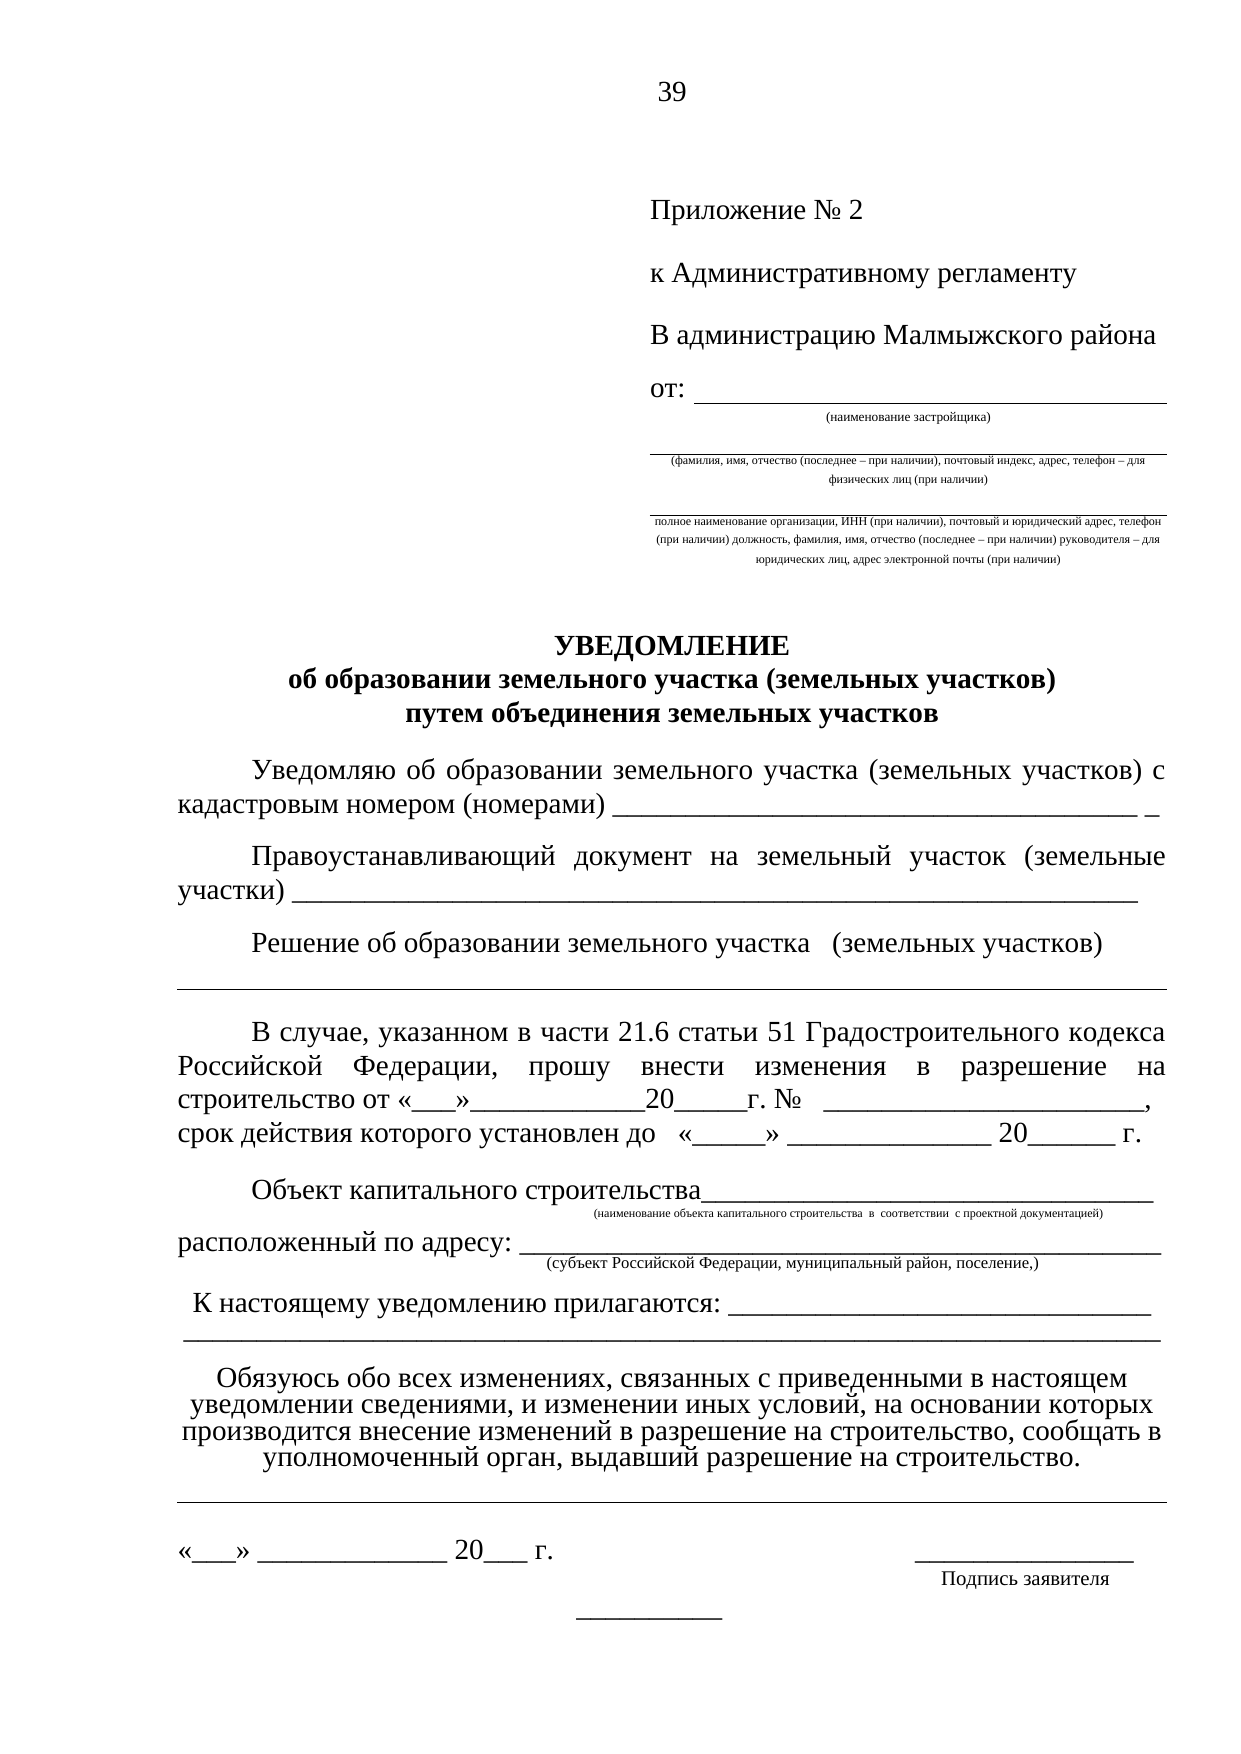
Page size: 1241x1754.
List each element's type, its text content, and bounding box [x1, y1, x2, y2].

text Решение об образовании земельного участка (земельных участков) [177, 925, 1167, 958]
text полное наименование организации, ИНН (при наличии), почтовый и юридический адрес, телефон (при наличии) должность, фамилия, имя, отчество (последнее – при наличии) руководителя – для юридических лиц, адрес электронной почты (при наличии) [650, 516, 1167, 576]
text об образовании земельного участка (земельных участков) [177, 661, 1167, 695]
text Уведомляю об образовании земельного участка (земельных участков) с кадастровым номером (номерами) ____________________________________ _ [177, 752, 1167, 819]
text путем объединения земельных участков [177, 695, 1167, 728]
text __________ [177, 1589, 1167, 1623]
text Подпись заявителя [767, 1566, 1167, 1589]
text (субъект Российской Федерации, муниципальный район, поселение,) [177, 1257, 1167, 1272]
text УВЕДОМЛЕНИЕ [177, 628, 1167, 661]
text от: [650, 370, 1167, 403]
text (наименование застройщика) [650, 409, 1167, 435]
text срок действия которого установлен до «_____» ______________ 20______ г. [177, 1115, 1167, 1148]
text (наименование объекта капитального строительства в соответствии с проектной документацией) [428, 1206, 1167, 1230]
text Обязуюсь обо всех изменениях, связанных с приведенными в настоящем уведомлении сведениями, и изменении иных условий, на основании которых производится внесение изменений в разрешение на строительство, сообщать в уполномоченный орган, выдавший разрешение на строительство. [177, 1366, 1167, 1502]
text расположенный по адресу: ____________________________________________ [177, 1230, 1167, 1257]
text «___» _____________ 20___ г. _______________ [177, 1532, 1167, 1566]
text К настоящему уведомлению прилагаются: _____________________________ ___________________________________________________________________ [177, 1291, 1167, 1344]
subtitle Приложение № 2 [650, 192, 1167, 226]
text В случае, указанном в части 21.6 статьи 51 Градостроительного кодекса Российской Федерации, прошу внести изменения в разрешение на строительство от «___»____________20_____г. № ______________________, [177, 1014, 1167, 1115]
subtitle к Административному регламенту [650, 255, 1167, 288]
text Правоустанавливающий документ на земельный участок (земельные участки) __________________________________________________________ [177, 838, 1167, 906]
text Объект капитального строительства_______________________________ [177, 1172, 1167, 1206]
text (фамилия, имя, отчество (последнее – при наличии), почтовый индекс, адрес, телефон – для физических лиц (при наличии) [650, 455, 1167, 496]
text В администрацию Малмыжского района [650, 317, 1167, 351]
